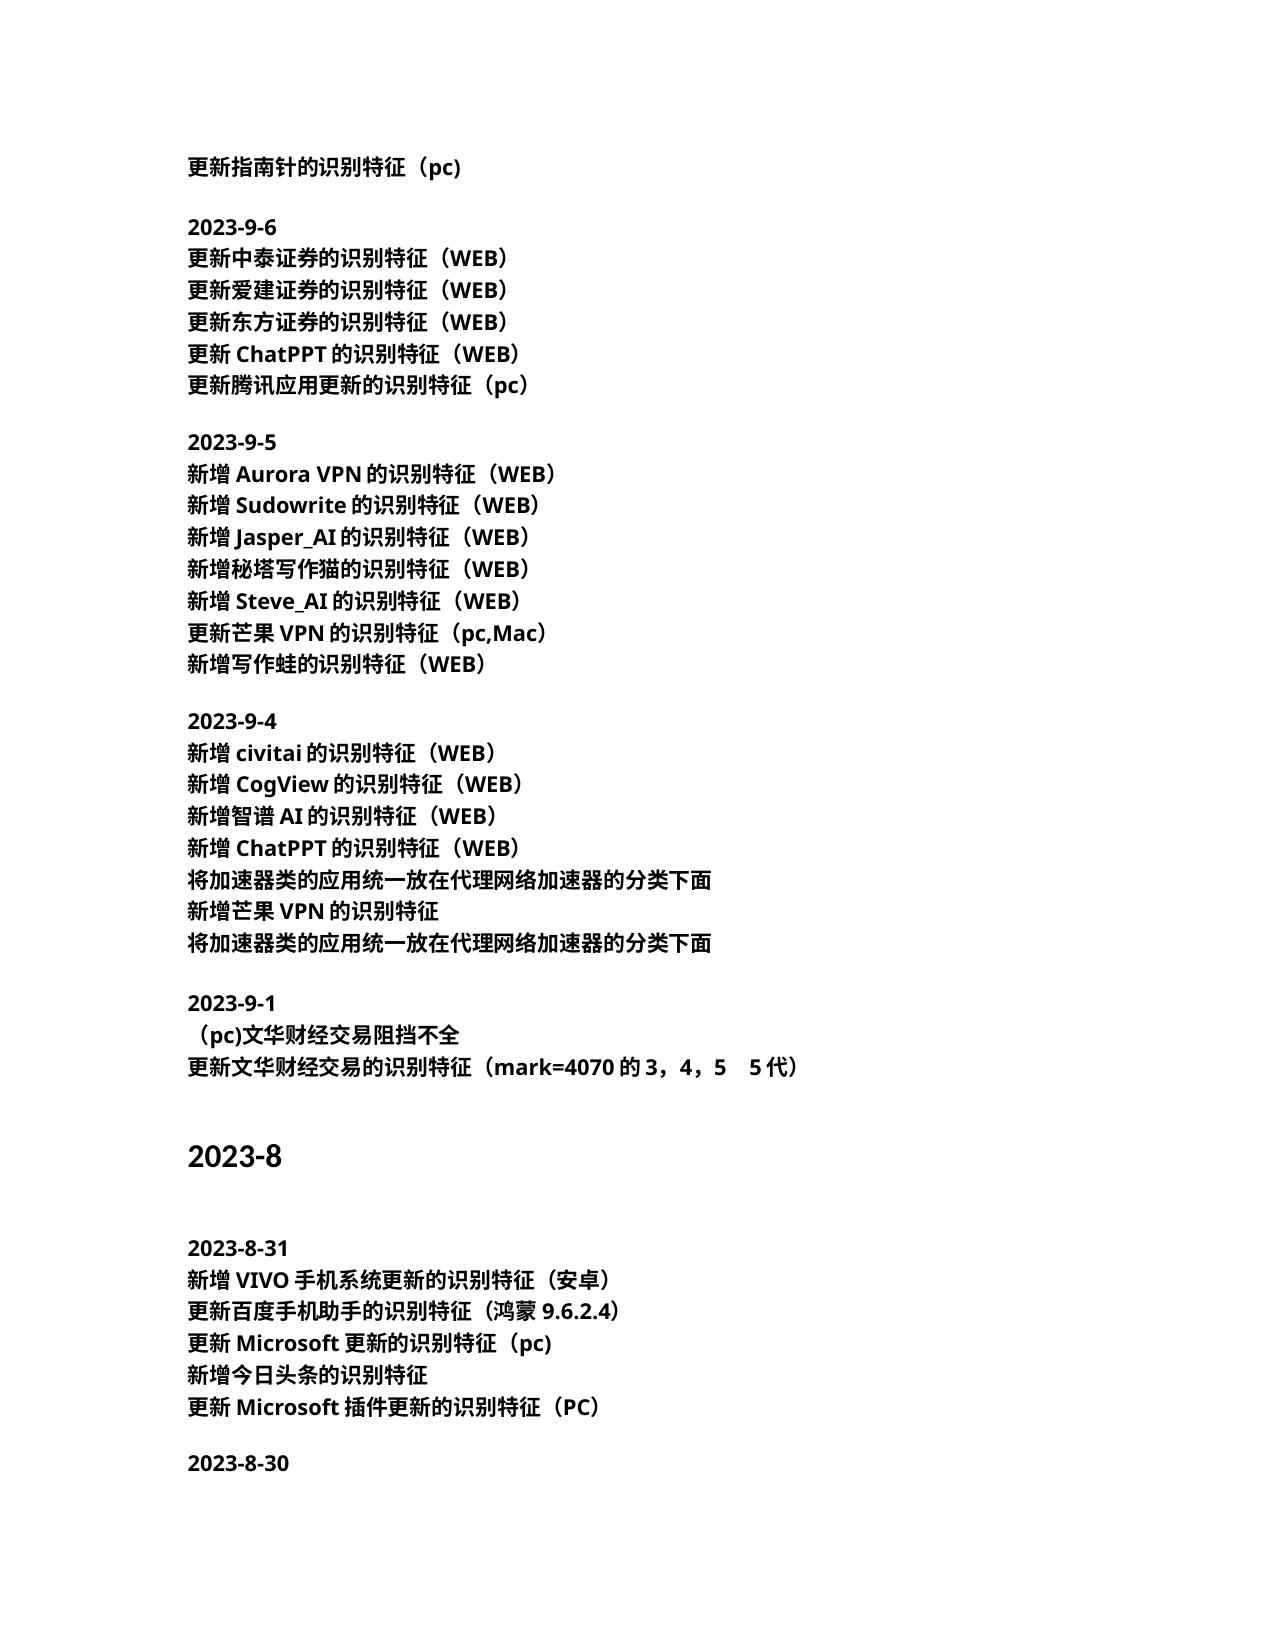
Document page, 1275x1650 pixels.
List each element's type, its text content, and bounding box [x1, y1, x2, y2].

text 更新ChatPPT的识别特征（WEB） [187, 337, 1087, 368]
text 2023-9-5 [187, 427, 1087, 457]
text （pc)文华财经交易阻挡不全 [187, 1018, 1087, 1050]
text 新增秘塔写作猫的识别特征（WEB） [187, 552, 1087, 584]
text 新增Jasper_AI的识别特征（WEB） [187, 520, 1087, 552]
text 更新Microsoft更新的识别特征（pc) [187, 1326, 1087, 1358]
text 新增写作蛙的识别特征（WEB） [187, 647, 1087, 679]
text 新增VIVO手机系统更新的识别特征（安卓） [187, 1263, 1087, 1294]
text 新增今日头条的识别特征 [187, 1358, 1087, 1389]
text 更新爱建证券的识别特征（WEB） [187, 273, 1087, 305]
text 2023-8-31 [187, 1233, 1087, 1263]
text 更新百度手机助手的识别特征（鸿蒙9.6.2.4） [187, 1294, 1087, 1326]
text 将加速器类的应用统一放在代理网络加速器的分类下面 [187, 926, 1087, 958]
text 2023-9-1 [187, 988, 1087, 1018]
text 2023-9-6 [187, 212, 1087, 241]
text 更新东方证券的识别特征（WEB） [187, 305, 1087, 337]
text 新增智谱AI的识别特征（WEB） [187, 799, 1087, 831]
text 将加速器类的应用统一放在代理网络加速器的分类下面 [187, 863, 1087, 894]
text 更新腾讯应用更新的识别特征（pc） [187, 368, 1087, 400]
text 更新中泰证券的识别特征（WEB） [187, 241, 1087, 273]
text 新增芒果VPN的识别特征 [187, 894, 1087, 926]
text 2023-8-30 [187, 1448, 1087, 1478]
text 更新文华财经交易的识别特征（mark=4070的3，4，5 5代） [187, 1050, 1087, 1082]
text 新增Steve_AI的识别特征（WEB） [187, 584, 1087, 616]
subtitle 2023-8 [187, 1135, 1087, 1176]
text 新增ChatPPT的识别特征（WEB） [187, 831, 1087, 863]
text 更新芒果VPN的识别特征（pc,Mac） [187, 616, 1087, 647]
text 新增Aurora VPN的识别特征（WEB） [187, 457, 1087, 488]
text 新增Sudowrite的识别特征（WEB） [187, 488, 1087, 520]
text 新增civitai的识别特征（WEB） [187, 736, 1087, 767]
text 更新Microsoft插件更新的识别特征（PC） [187, 1389, 1087, 1421]
text 新增CogView的识别特征（WEB） [187, 767, 1087, 799]
text 更新指南针的识别特征（pc) [187, 150, 1087, 182]
text 2023-9-4 [187, 706, 1087, 736]
